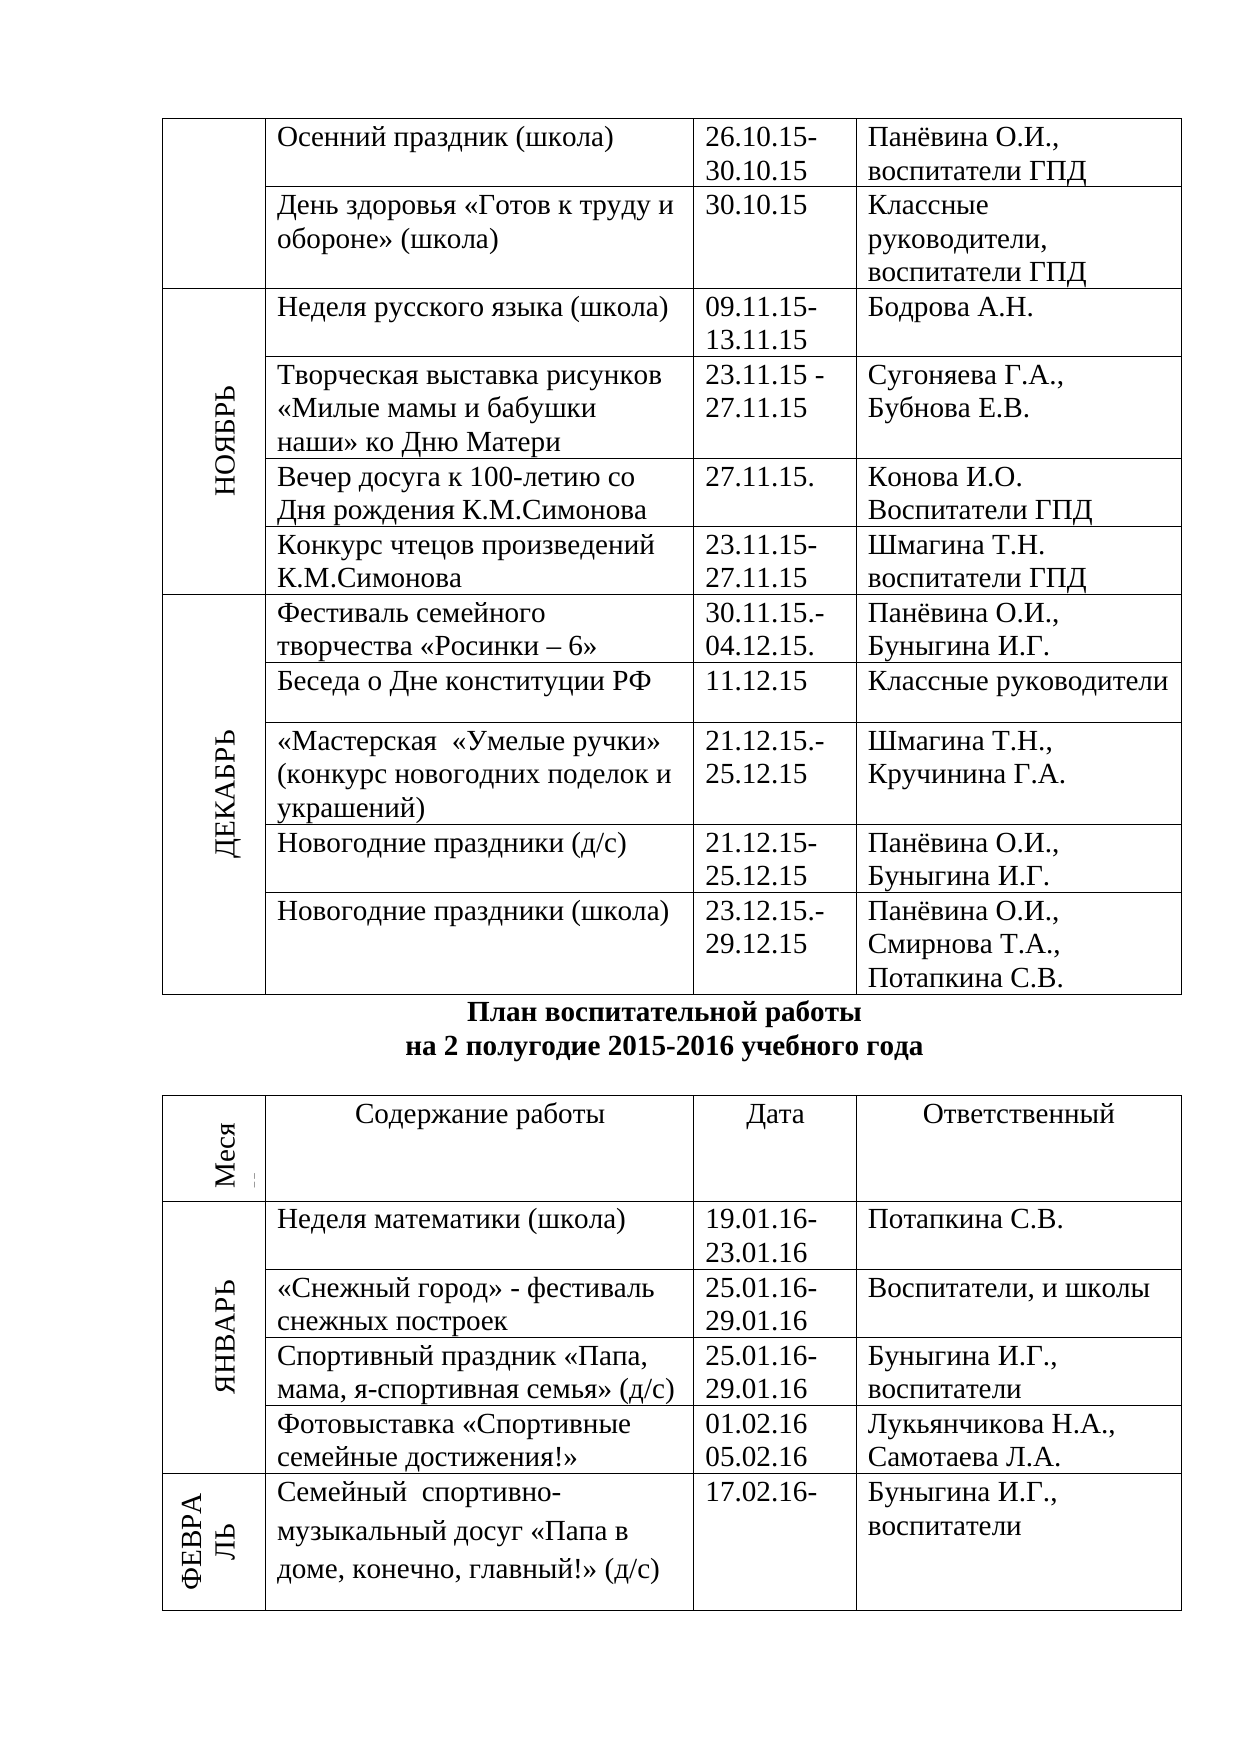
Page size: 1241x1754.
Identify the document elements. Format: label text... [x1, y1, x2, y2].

table_cell ДЕКАБРЬ [163, 595, 265, 993]
table_cell Беседа о Дне конституции РФ [266, 663, 693, 722]
table_cell «Мастерская «Умелые ручки» (конкурс новогодних поделок и украшений) [266, 723, 693, 824]
table_cell 25.01.16-29.01.16 [694, 1338, 856, 1405]
table_cell Творческая выставка рисунков «Милые мамы и бабушки наши» ко Дню Матери [266, 357, 693, 458]
table_cell Неделя математики (школа) [266, 1202, 693, 1269]
table_cell 17.02.16- [694, 1474, 856, 1610]
table_cell Классные руководители, воспитатели ГПД [857, 187, 1181, 288]
table_cell 21.12.15.-25.12.15 [694, 723, 856, 824]
table_cell Новогодние праздники (д/с) [266, 825, 693, 892]
table_cell 25.01.16-29.01.16 [694, 1270, 856, 1337]
table_cell 30.11.15.-04.12.15. [694, 595, 856, 662]
table_cell 09.11.15- 13.11.15 [694, 289, 856, 356]
table_cell 23.12.15.- 29.12.15 [694, 893, 856, 993]
table_cell 21.12.15- 25.12.15 [694, 825, 856, 892]
table_cell Осенний праздник (школа) [266, 119, 693, 186]
table_cell 01.02.16 05.02.16 [694, 1406, 856, 1473]
table_cell Новогодние праздники (школа) [266, 893, 693, 993]
table_cell Буныгина И.Г., воспитатели [857, 1338, 1181, 1405]
table_cell Шмагина Т.Н. воспитатели ГПД [857, 527, 1181, 594]
table_cell 23.11.15 - 27.11.15 [694, 357, 856, 458]
table_cell Классные руководители [857, 663, 1181, 722]
table_cell ФЕВРАЛЬ [163, 1474, 265, 1610]
table_header Дата [694, 1096, 856, 1201]
table_cell Шмагина Т.Н., Кручинина Г.А. [857, 723, 1181, 824]
table_header Содержание работы [266, 1096, 693, 1201]
text на 2 полугодие 2015-2016 учебного года [177, 1028, 1152, 1062]
text План воспитательной работы [177, 995, 1152, 1028]
table_cell Неделя русского языка (школа) [266, 289, 693, 356]
table_cell Вечер досуга к 100-летию со Дня рождения К.М.Симонова [266, 459, 693, 526]
table_cell День здоровья «Готов к труду и обороне» (школа) [266, 187, 693, 288]
table_cell Панёвина О.И., воспитатели ГПД [857, 119, 1181, 186]
table_cell Конкурс чтецов произведений К.М.Симонова [266, 527, 693, 594]
table_cell Потапкина С.В. [857, 1202, 1181, 1269]
table_cell Фестиваль семейного творчества «Росинки – 6» [266, 595, 693, 662]
table_cell Лукьянчикова Н.А., Самотаева Л.А. [857, 1406, 1181, 1473]
table_cell 27.11.15. [694, 459, 856, 526]
table_cell Спортивный праздник «Папа, мама, я-спортивная семья» (д/с) [266, 1338, 693, 1405]
table_cell Буныгина И.Г., воспитатели [857, 1474, 1181, 1610]
table_cell 30.10.15 [694, 187, 856, 288]
table_cell 19.01.16-23.01.16 [694, 1202, 856, 1269]
table_cell Конова И.О. Воспитатели ГПД [857, 459, 1181, 526]
table_cell Панёвина О.И., Буныгина И.Г. [857, 825, 1181, 892]
table_cell 26.10.15-30.10.15 [694, 119, 856, 186]
table_cell 11.12.15 [694, 663, 856, 722]
table_cell «Снежный город» - фестиваль снежных построек [266, 1270, 693, 1337]
table_header Ответственный [857, 1096, 1181, 1201]
table_cell НОЯБРЬ [163, 289, 265, 594]
table_cell 23.11.15- 27.11.15 [694, 527, 856, 594]
table_cell ЯНВАРЬ [163, 1202, 265, 1473]
table_cell Бодрова А.Н. [857, 289, 1181, 356]
table_cell Панёвина О.И., Смирнова Т.А., Потапкина С.В. [857, 893, 1181, 993]
table_cell Фотовыставка «Спортивные семейные достижения!» [266, 1406, 693, 1473]
table_cell Семейный спортивно-музыкальный досуг «Папа в доме, конечно, главный!» (д/с) [266, 1474, 693, 1610]
table_cell Панёвина О.И., Буныгина И.Г. [857, 595, 1181, 662]
table_header Месяц [163, 1096, 265, 1201]
table_cell Сугоняева Г.А., Бубнова Е.В. [857, 357, 1181, 458]
table_cell Воспитатели, и школы [857, 1270, 1181, 1337]
